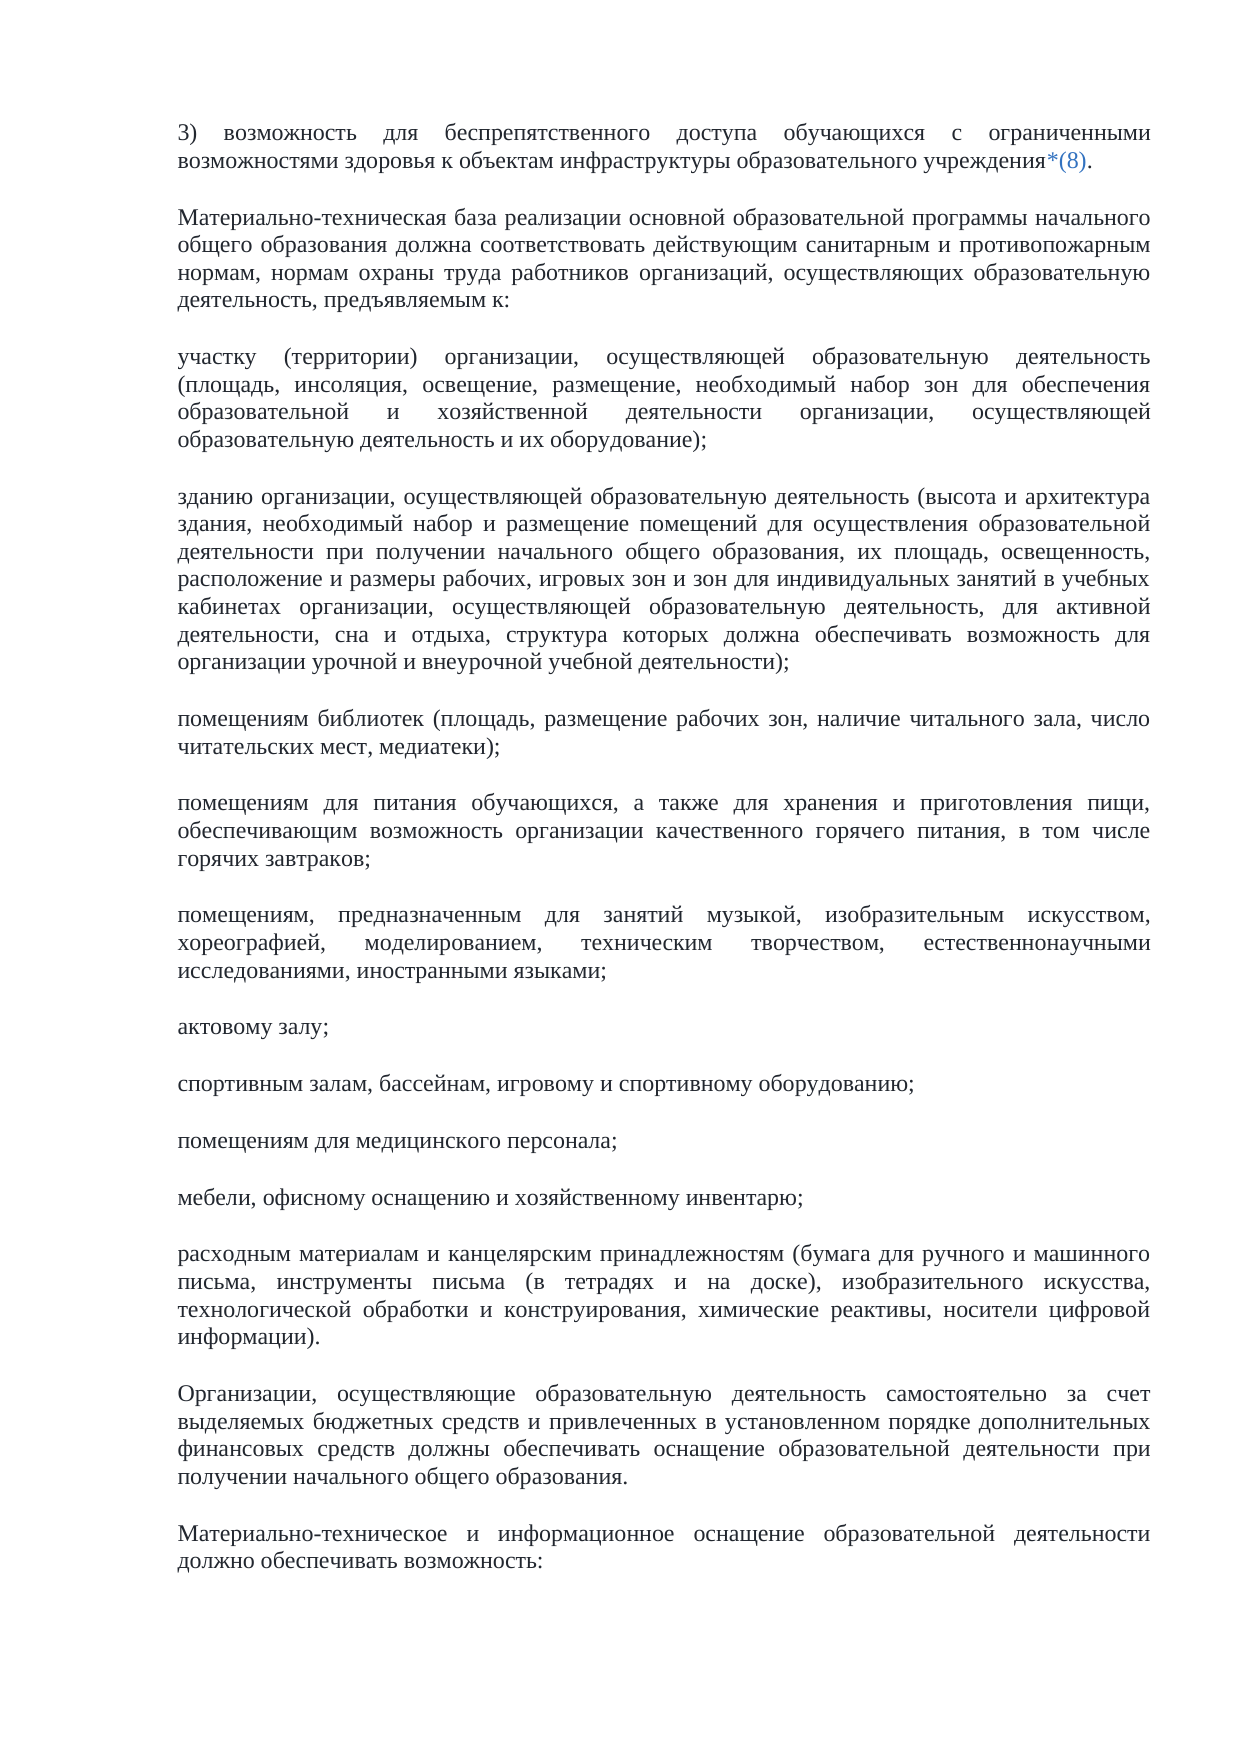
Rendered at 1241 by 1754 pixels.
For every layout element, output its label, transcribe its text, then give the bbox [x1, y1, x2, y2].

text помещениям, предназначенным для занятий музыкой, изобразительным искусством, хореографией, моделированием, техническим творчеством, естественнонаучными исследованиями, иностранными языками; [177, 900, 1152, 983]
text 3) возможность для беспрепятственного доступа обучающихся с ограниченными возможностями здоровья к объектам инфраструктуры образовательного учреждения*(8). [177, 118, 1152, 173]
text зданию организации, осуществляющей образовательную деятельность (высота и архитектура здания, необходимый набор и размещение помещений для осуществления образовательной деятельности при получении начального общего образования, их площадь, освещенность, расположение и размеры рабочих, игровых зон и зон для индивидуальных занятий в учебных кабинетах организации, осуществляющей образовательную деятельность, для активной деятельности, сна и отдыха, структура которых должна обеспечивать возможность для организации урочной и внеурочной учебной деятельности); [177, 482, 1152, 675]
text помещениям библиотек (площадь, размещение рабочих зон, наличие читального зала, число читательских мест, медиатеки); [177, 704, 1152, 759]
text Материально-техническое и информационное оснащение образовательной деятельности должно обеспечивать возможность: [177, 1519, 1152, 1574]
text расходным материалам и канцелярским принадлежностям (бумага для ручного и машинного письма, инструменты письма (в тетрадях и на доске), изобразительного искусства, технологической обработки и конструирования, химические реактивы, носители цифровой информации). [177, 1239, 1152, 1350]
text Организации, осуществляющие образовательную деятельность самостоятельно за счет выделяемых бюджетных средств и привлеченных в установленном порядке дополнительных финансовых средств должны обеспечивать оснащение образовательной деятельности при получении начального общего образования. [177, 1379, 1152, 1489]
text участку (территории) организации, осуществляющей образовательную деятельность (площадь, инсоляция, освещение, размещение, необходимый набор зон для обеспечения образовательной и хозяйственной деятельности организации, осуществляющей образовательную деятельность и их оборудование); [177, 342, 1152, 452]
text помещениям для питания обучающихся, а также для хранения и приготовления пищи, обеспечивающим возможность организации качественного горячего питания, в том числе горячих завтраков; [177, 788, 1152, 871]
text спортивным залам, бассейнам, игровому и спортивному оборудованию; [177, 1069, 1152, 1097]
text Материально-техническая база реализации основной образовательной программы начального общего образования должна соответствовать действующим санитарным и противопожарным нормам, нормам охраны труда работников организаций, осуществляющих образовательную деятельность, предъявляемым к: [177, 202, 1152, 313]
text актовому залу; [177, 1012, 1152, 1040]
text мебели, офисному оснащению и хозяйственному инвентарю; [177, 1183, 1152, 1210]
text помещениям для медицинского персонала; [177, 1126, 1152, 1153]
